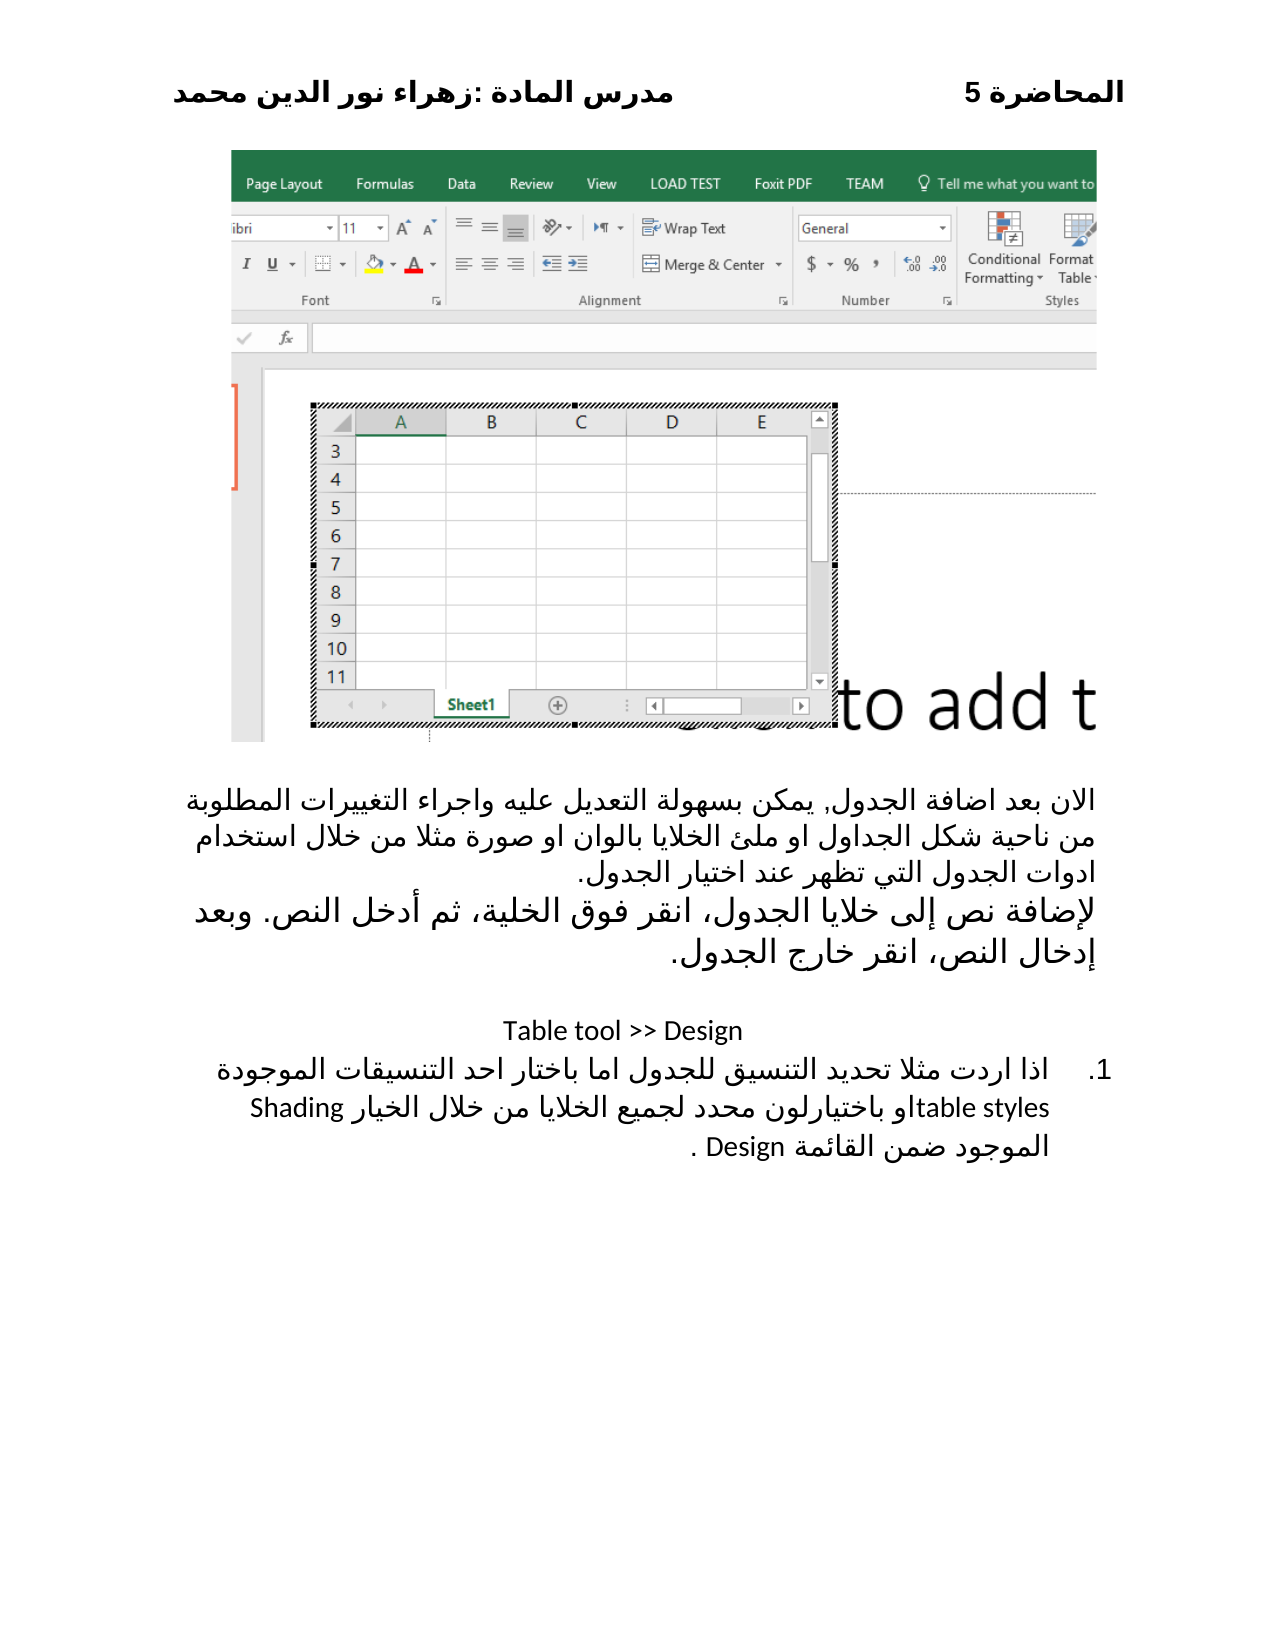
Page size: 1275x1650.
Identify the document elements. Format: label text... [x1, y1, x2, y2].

list لإضافة نص إلى خلايا الجدول، انقر فوق الخلية، ثم أدخل النص. وبعد إدخال النص، انقر خارج الجدول. [150, 891, 1097, 971]
list Table tool >> Design [150, 1012, 1097, 1048]
picture [231, 150, 1097, 742]
list اذا اردت مثلا تحديد التنسيق للجدول اما باختار احد التنسيقات الموجودة table stylesاو باختيارلون محدد لجميع الخلايا من خلال الخيار Shading الموجود ضمن القائمة Design . [150, 1051, 1087, 1163]
list الان بعد اضافة الجدول, يمكن بسهولة التعديل عليه واجراء التغييرات المطلوبة من ناحية شكل الجداول او ملئ الخلايا بالوان او صورة مثلا من خلال استخدام ادوات الجدول التي تظهر عند اختيار الجدول. [150, 783, 1097, 888]
